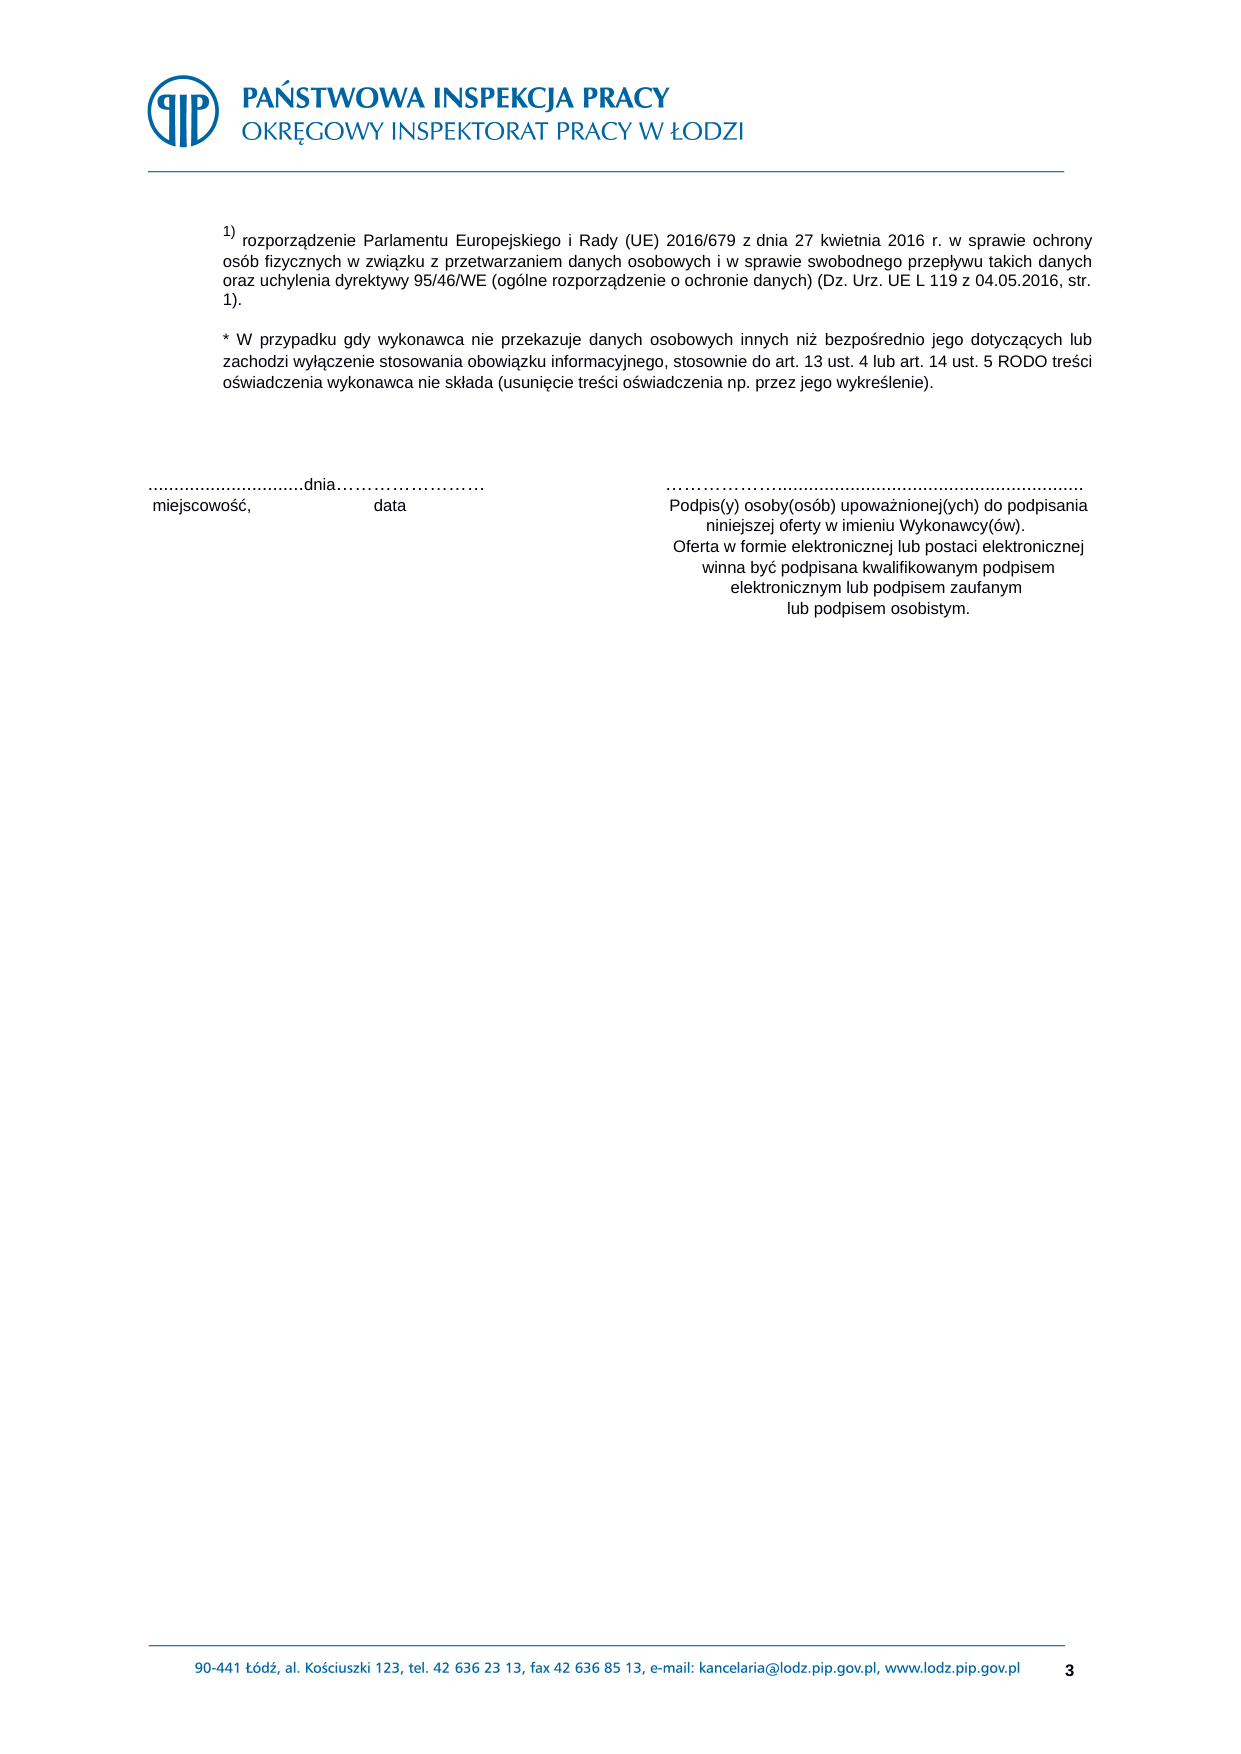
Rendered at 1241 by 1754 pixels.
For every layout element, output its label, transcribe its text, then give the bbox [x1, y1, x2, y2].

list * W przypadku gdy wykonawca nie przekazuje danych osobowych innych niż bezpośrednio jego dotyczących lub zachodzi wyłączenie stosowania obowiązku informacyjnego, stosownie do art. 13 ust. 4 lub art. 14 ust. 5 RODO treści oświadczenia wykonawca nie składa (usunięcie treści oświadczenia np. przez jego wykreślenie). [223, 329, 1093, 392]
text niniejszej oferty w imieniu Wykonawcy(ów). [148, 516, 1093, 535]
picture [147, 1643, 1065, 1677]
list 1) rozporządzenie Parlamentu Europejskiego i Rady (UE) 2016/679 z dnia 27 kwietnia 2016 r. w sprawie ochrony osób fizycznych w związku z przetwarzaniem danych osobowych i w sprawie swobodnego przepływu takich danych oraz uchylenia dyrektywy 95/46/WE (ogólne rozporządzenie o ochronie danych) (Dz. Urz. UE L 119 z 04.05.2016, str. 1). [223, 223, 1093, 309]
text Oferta w formie elektronicznej lub postaci elektronicznej winna być podpisana kwalifikowanym podpisem elektronicznym lub podpisem zaufanym lub podpisem osobistym. [664, 537, 1093, 618]
text miejscowość, data Podpis(y) osoby(osób) upoważnionej(ych) do podpisania [148, 496, 1093, 515]
picture [147, 73, 1065, 174]
text ..............................dnia…………………… ………………........................................................... [148, 472, 1093, 494]
